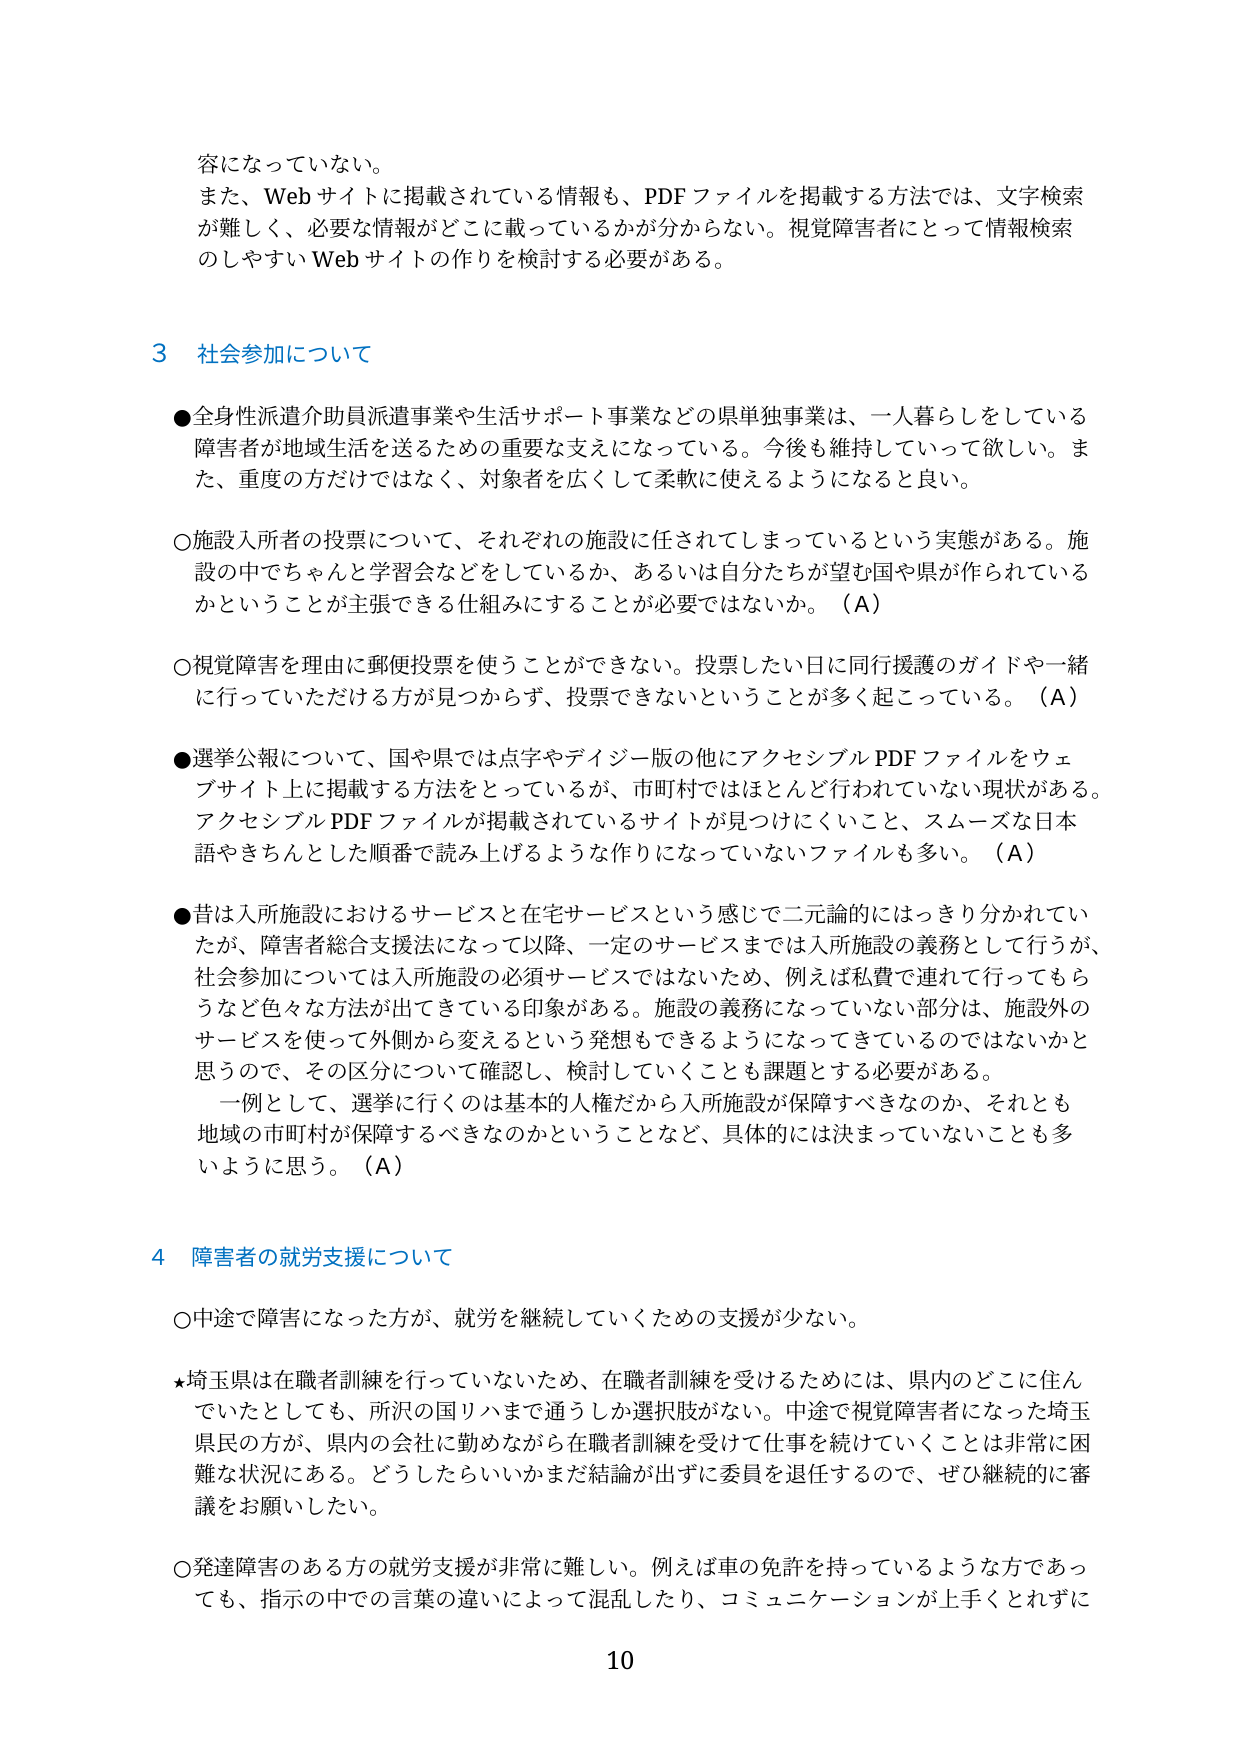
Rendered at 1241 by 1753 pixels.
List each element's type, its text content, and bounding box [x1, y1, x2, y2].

text ○視覚障害を理由に郵便投票を使うことができない。投票したい日に同行援護のガイドや一緒に行っていただける方が見つからず、投票できないということが多く起こっている。（Ａ） [173, 648, 1092, 711]
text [198, 148, 1092, 179]
text ３ 社会参加について [148, 333, 1092, 369]
text ●選挙公報について、国や県では点字やデイジー版の他にアクセシブルPDFファイルをウェブサイト上に掲載する方法をとっているが、市町村ではほとんど行われていない現状がある。アクセシブルPDFファイルが掲載されているサイトが見つけにくいこと、スムーズな日本語やきちんとした順番で読み上げるような作りになっていないファイルも多い。（Ａ） [173, 741, 1092, 867]
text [173, 1550, 1092, 1613]
text 一例として、選挙に行くのは基本的人権だから入所施設が保障すべきなのか、それとも地域の市町村が保障するべきなのかということなど、具体的には決まっていないことも多いように思う。（Ａ） [198, 1086, 1092, 1181]
text ●全身性派遣介助員派遣事業や生活サポート事業などの県単独事業は、一人暮らしをしている障害者が地域生活を送るための重要な支えになっている。今後も維持していって欲しい。また、重度の方だけではなく、対象者を広くして柔軟に使えるようになると良い。 [173, 399, 1092, 494]
text ○施設入所者の投票について、それぞれの施設に任されてしまっているという実態がある。施設の中でちゃんと学習会などをしているか、あるいは自分たちが望む国や県が作られているかということが主張できる仕組みにすることが必要ではないか。（Ａ） [173, 524, 1092, 618]
text ○中途で障害になった方が、就労を継続していくための支援が少ない。 [173, 1302, 1092, 1333]
text ★埼玉県は在職者訓練を行っていないため、在職者訓練を受けるためには、県内のどこに住んでいたとしても、所沢の国リハまで通うしか選択肢がない。中途で視覚障害者になった埼玉県民の方が、県内の会社に勤めながら在職者訓練を受けて仕事を続けていくことは非常に困難な状況にある。どうしたらいいかまだ結論が出ずに委員を退任するので、ぜひ継続的に審議をお願いしたい。 [173, 1363, 1092, 1520]
text ●昔は入所施設におけるサービスと在宅サービスという感じで二元論的にはっきり分かれていたが、障害者総合支援法になって以降、一定のサービスまでは入所施設の義務として行うが、社会参加については入所施設の必須サービスではないため、例えば私費で連れて行ってもらうなど色々な方法が出てきている印象がある。施設の義務になっていない部分は、施設外のサービスを使って外側から変えるという発想もできるようになってきているのではないかと思うので、その区分について確認し、検討していくことも課題とする必要がある。 [173, 897, 1092, 1086]
text また、Webサイトに掲載されている情報も、PDFファイルを掲載する方法では、文字検索が難しく、必要な情報がどこに載っているかが分からない。視覚障害者にとって情報検索のしやすいWebサイトの作りを検討する必要がある。 [198, 179, 1092, 274]
text ４ 障害者の就労支援について [148, 1240, 1092, 1272]
